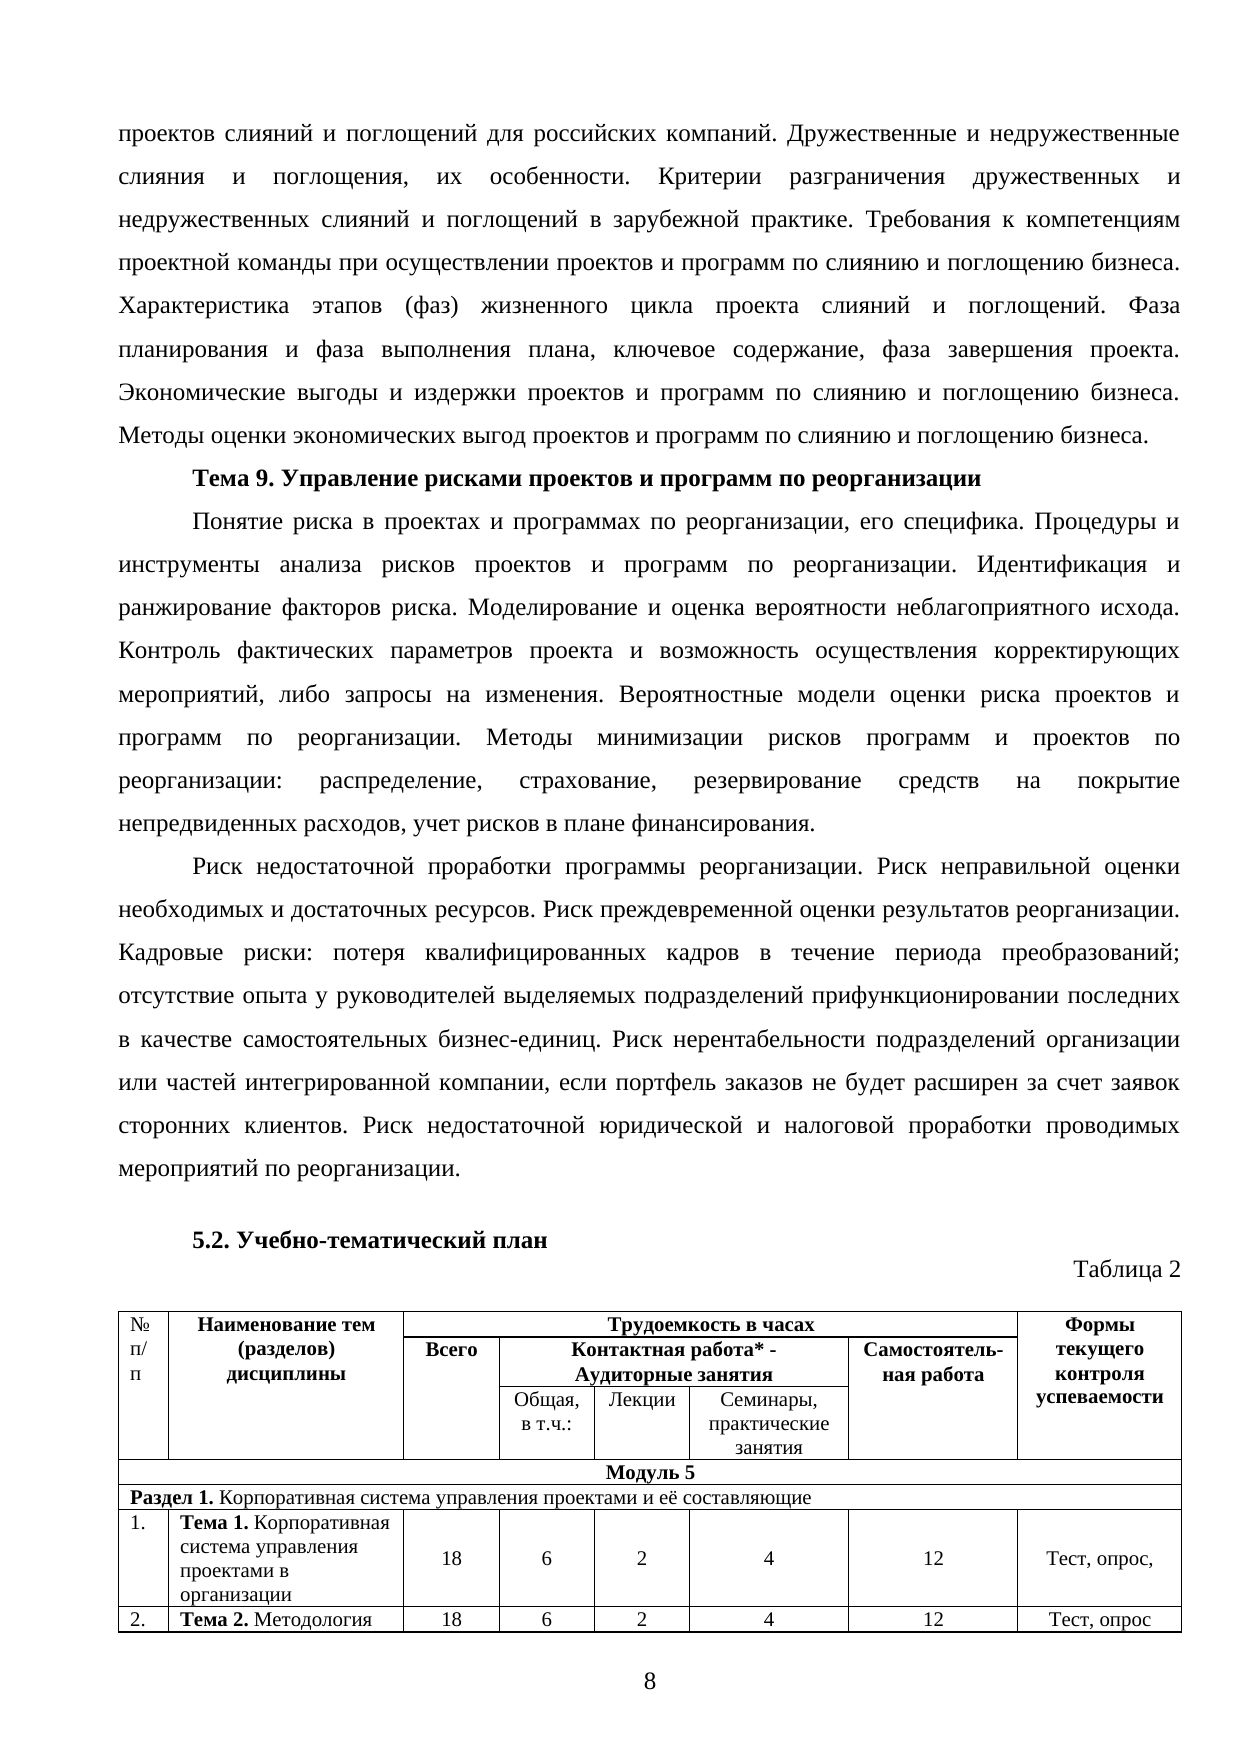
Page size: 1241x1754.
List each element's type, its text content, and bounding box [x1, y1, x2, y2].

table_cell 2 [595, 1510, 689, 1606]
table_cell Модуль 5 [119, 1460, 1181, 1484]
table_cell 4 [690, 1607, 848, 1631]
table_cell Лекции [595, 1387, 689, 1459]
table_cell 18 [404, 1607, 499, 1631]
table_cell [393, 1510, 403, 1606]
table_cell Общая, в т.ч.: [500, 1387, 594, 1459]
table_cell 2 [595, 1607, 689, 1631]
table_header № п/п [119, 1312, 168, 1459]
text Таблица 2 [118, 1254, 1181, 1282]
table_cell 2. [119, 1607, 168, 1631]
table_cell Всего [404, 1338, 499, 1459]
table_cell 18 [404, 1510, 499, 1606]
table_cell Тест, опрос [1018, 1607, 1181, 1631]
text 5.2. Учебно-тематический план [118, 1225, 1181, 1254]
table_cell 1. [119, 1510, 168, 1606]
table_cell Контактная работа* - Аудиторные занятия [500, 1338, 848, 1386]
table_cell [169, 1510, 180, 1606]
table_cell 12 [849, 1510, 1017, 1606]
table_header Наименование тем (разделов) дисциплины [169, 1312, 403, 1459]
table_cell Семинары, практические занятия [690, 1387, 848, 1459]
list Риск недостаточной проработки программы реорганизации. Риск неправильной оценки необходимых и достаточных ресурсов. Риск преждевременной оценки результатов реорганизации. Кадровые риски: потеря квалифицированных кадров в течение периода преобразований; отсутствие опыта у руководителей выделяемых подразделений прифункционировании последних в качестве самостоятельных бизнес-единиц. Риск нерентабельности подразделений организации или частей интегрированной компании, если портфель заказов не будет расширен за счет заявок сторонних клиентов. Риск недостаточной юридической и налоговой проработки проводимых мероприятий по реорганизации. [118, 851, 1181, 1182]
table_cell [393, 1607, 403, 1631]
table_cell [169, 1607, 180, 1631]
table_cell Самостоятель-ная работа [849, 1338, 1017, 1459]
table_cell Раздел 1. Корпоративная система управления проектами и её составляющие [119, 1485, 1181, 1509]
table_cell 12 [849, 1607, 1017, 1631]
table_cell Тест, опрос, [1018, 1510, 1181, 1606]
list Понятие риска в проектах и программах по реорганизации, его специфика. Процедуры и инструменты анализа рисков проектов и программ по реорганизации. Идентификация и ранжирование факторов риска. Моделирование и оценка вероятности неблагоприятного исхода. Контроль фактических параметров проекта и возможность осуществления корректирующих мероприятий, либо запросы на изменения. Вероятностные модели оценки риска проектов и программ по реорганизации. Методы минимизации рисков программ и проектов по реорганизации: распределение, страхование, резервирование средств на покрытие непредвиденных расходов, учет рисков в плане финансирования. [118, 506, 1181, 837]
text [118, 118, 1181, 449]
table_cell 4 [690, 1510, 848, 1606]
table_cell 6 [500, 1510, 594, 1606]
table_header Формы текущего контроля успеваемости [1018, 1312, 1181, 1459]
text Тема 9. Управление рисками проектов и программ по реорганизации [118, 463, 1181, 492]
table_header Трудоемкость в часах [404, 1312, 1017, 1336]
table_cell 6 [500, 1607, 594, 1631]
